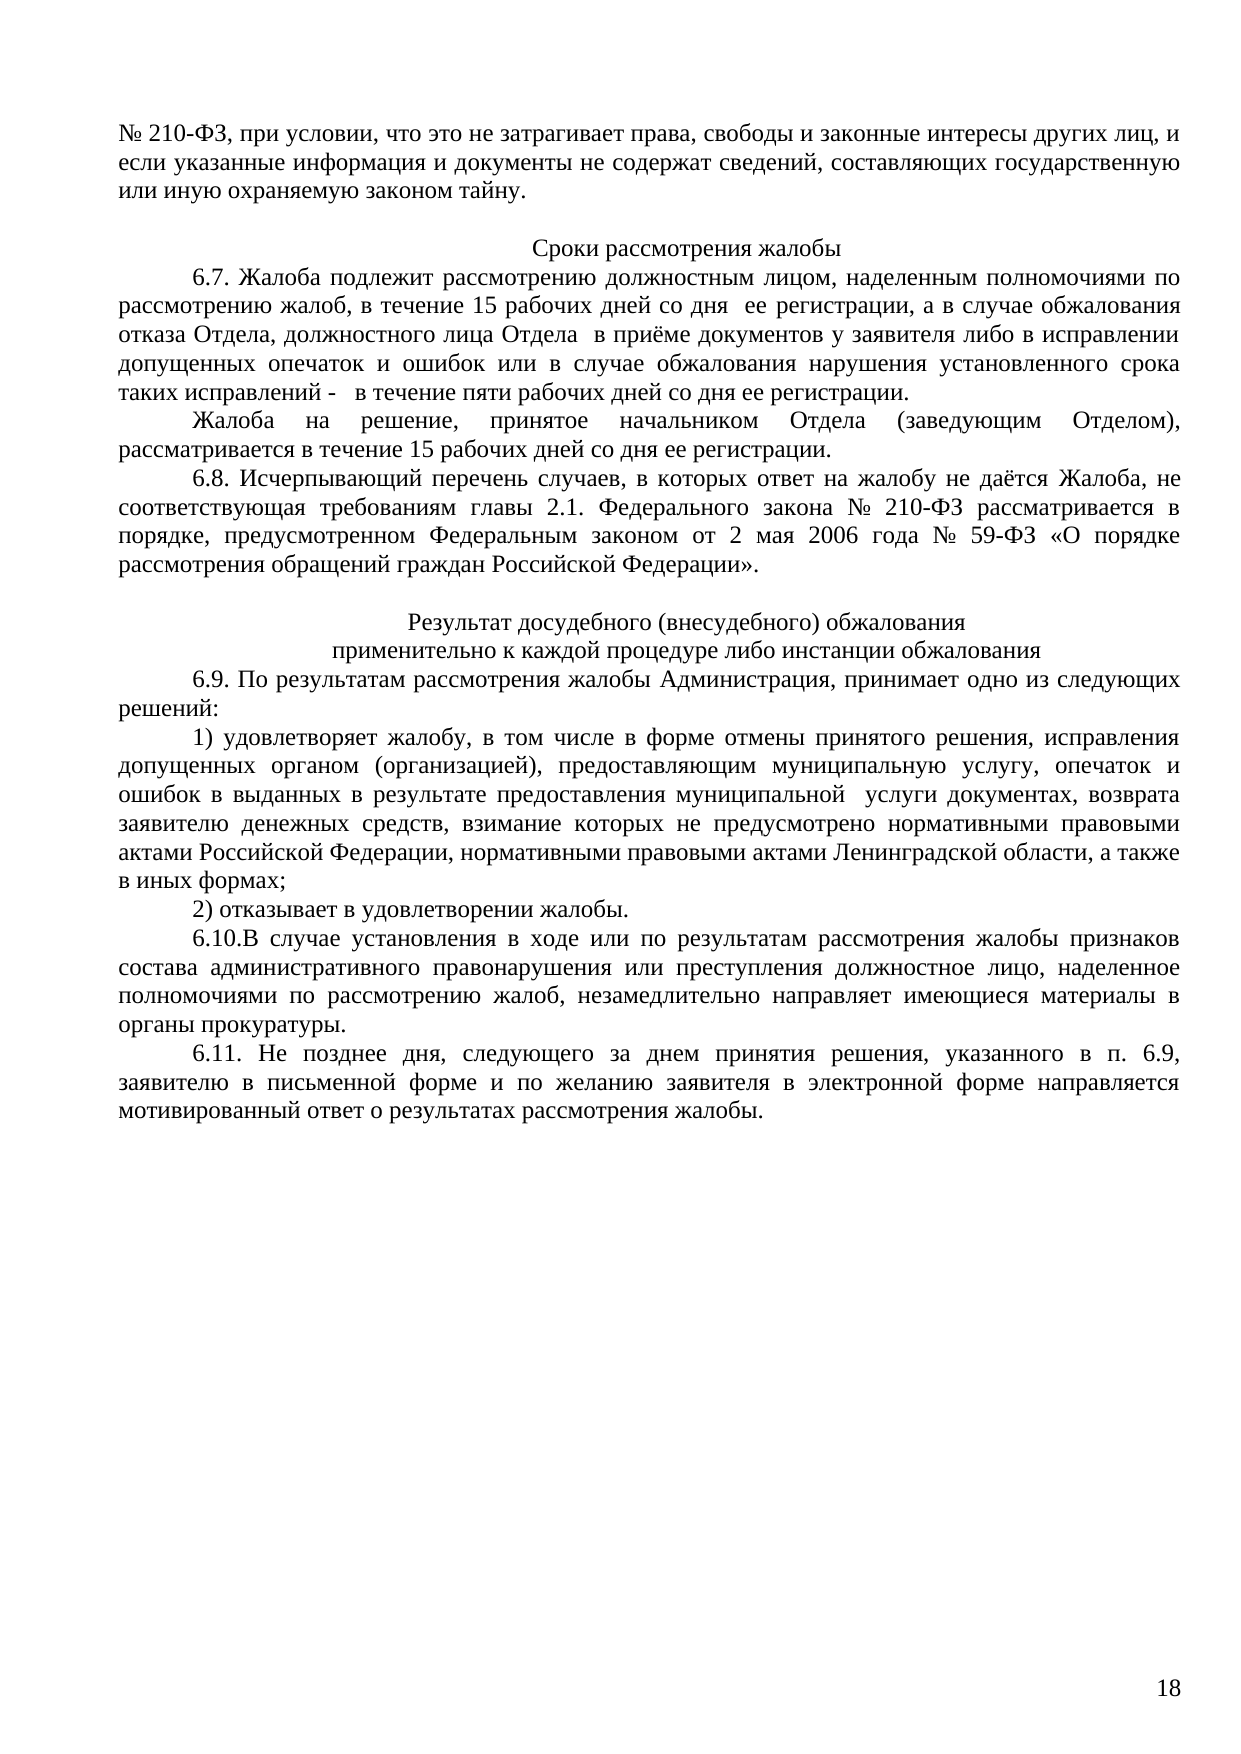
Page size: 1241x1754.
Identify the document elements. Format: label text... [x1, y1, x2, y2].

text 1) удовлетворяет жалобу, в том числе в форме отмены принятого решения, исправления допущенных органом (организацией), предоставляющим муниципальную услугу, опечаток и ошибок в выданных в результате предоставления муниципальной услуги документах, возврата заявителю денежных средств, взимание которых не предусмотрено нормативными правовыми актами Российской Федерации, нормативными правовыми актами Ленинградской области, а также в иных формах; [118, 722, 1181, 894]
text 6.11. Не позднее дня, следующего за днем принятия решения, указанного в п. 6.9, заявителю в письменной форме и по желанию заявителя в электронной форме направляется мотивированный ответ о результатах рассмотрения жалобы. [118, 1038, 1181, 1124]
text Жалоба на решение, принятое начальником Отдела (заведующим Отделом), рассматривается в течение 15 рабочих дней со дня ее регистрации. [118, 406, 1181, 463]
text 6.8. Исчерпывающий перечень случаев, в которых ответ на жалобу не даётся Жалоба, не соответствующая требованиям главы 2.1. Федерального закона № 210-ФЗ рассматривается в порядке, предусмотренном Федеральным законом от 2 мая 2006 года № 59-ФЗ «О порядке рассмотрения обращений граждан Российской Федерации». [118, 463, 1181, 578]
text 6.10.В случае установления в ходе или по результатам рассмотрения жалобы признаков состава административного правонарушения или преступления должностное лицо, наделенное полномочиями по рассмотрению жалоб, незамедлительно направляет имеющиеся материалы в органы прокуратуры. [118, 923, 1181, 1038]
text 6.9. По результатам рассмотрения жалобы Администрация, принимает одно из следующих решений: [118, 664, 1181, 722]
text Сроки рассмотрения жалобы [118, 233, 1181, 262]
text применительно к каждой процедуре либо инстанции обжалования [118, 636, 1181, 664]
text 2) отказывает в удовлетворении жалобы. [118, 894, 1181, 923]
text Результат досудебного (внесудебного) обжалования [118, 607, 1181, 636]
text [118, 118, 1181, 204]
text 6.7. Жалоба подлежит рассмотрению должностным лицом, наделенным полномочиями по рассмотрению жалоб, в течение 15 рабочих дней со дня ее регистрации, а в случае обжалования отказа Отдела, должностного лица Отдела в приёме документов у заявителя либо в исправлении допущенных опечаток и ошибок или в случае обжалования нарушения установленного срока таких исправлений - в течение пяти рабочих дней со дня ее регистрации. [118, 262, 1181, 406]
